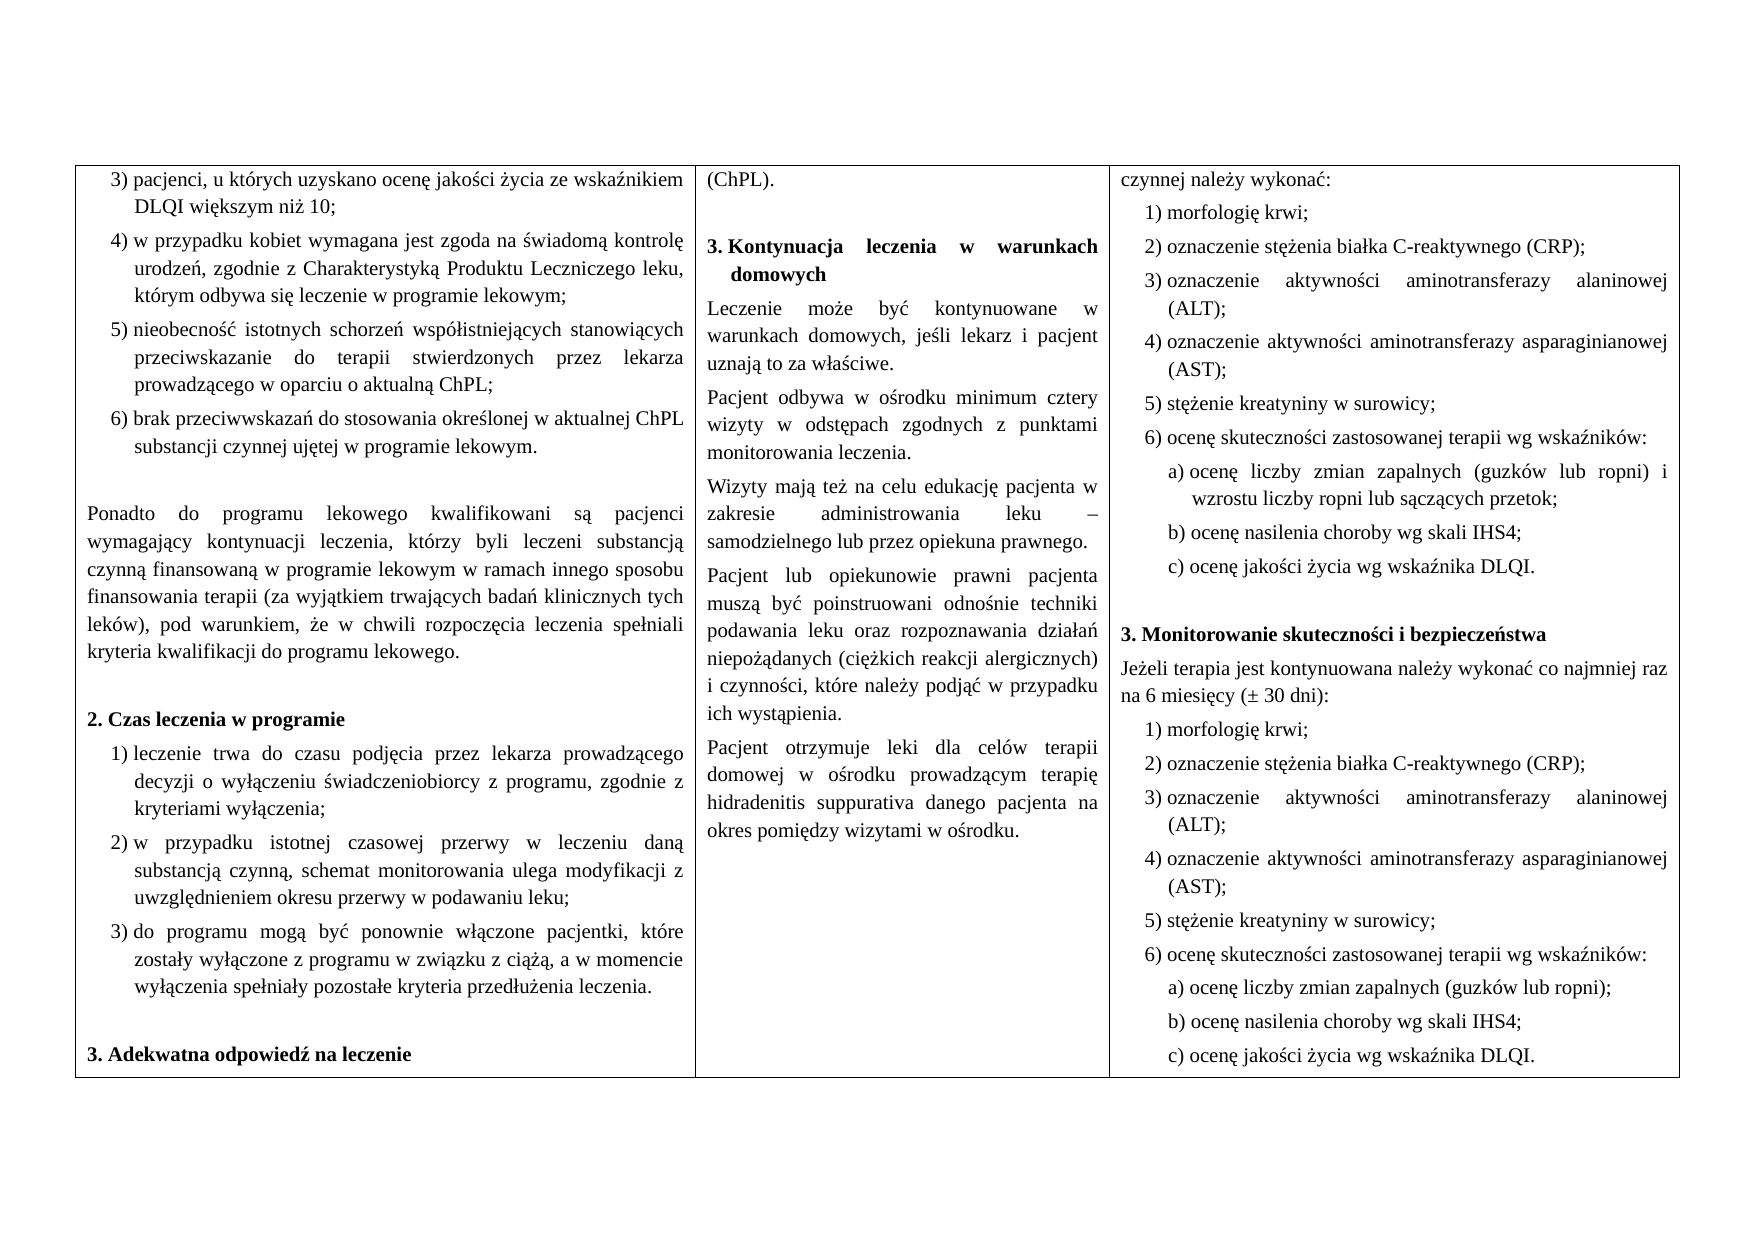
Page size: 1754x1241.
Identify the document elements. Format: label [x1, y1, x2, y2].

table_cell [76, 166, 695, 1077]
table_cell [1110, 166, 1679, 1077]
table_cell [696, 166, 1109, 1077]
